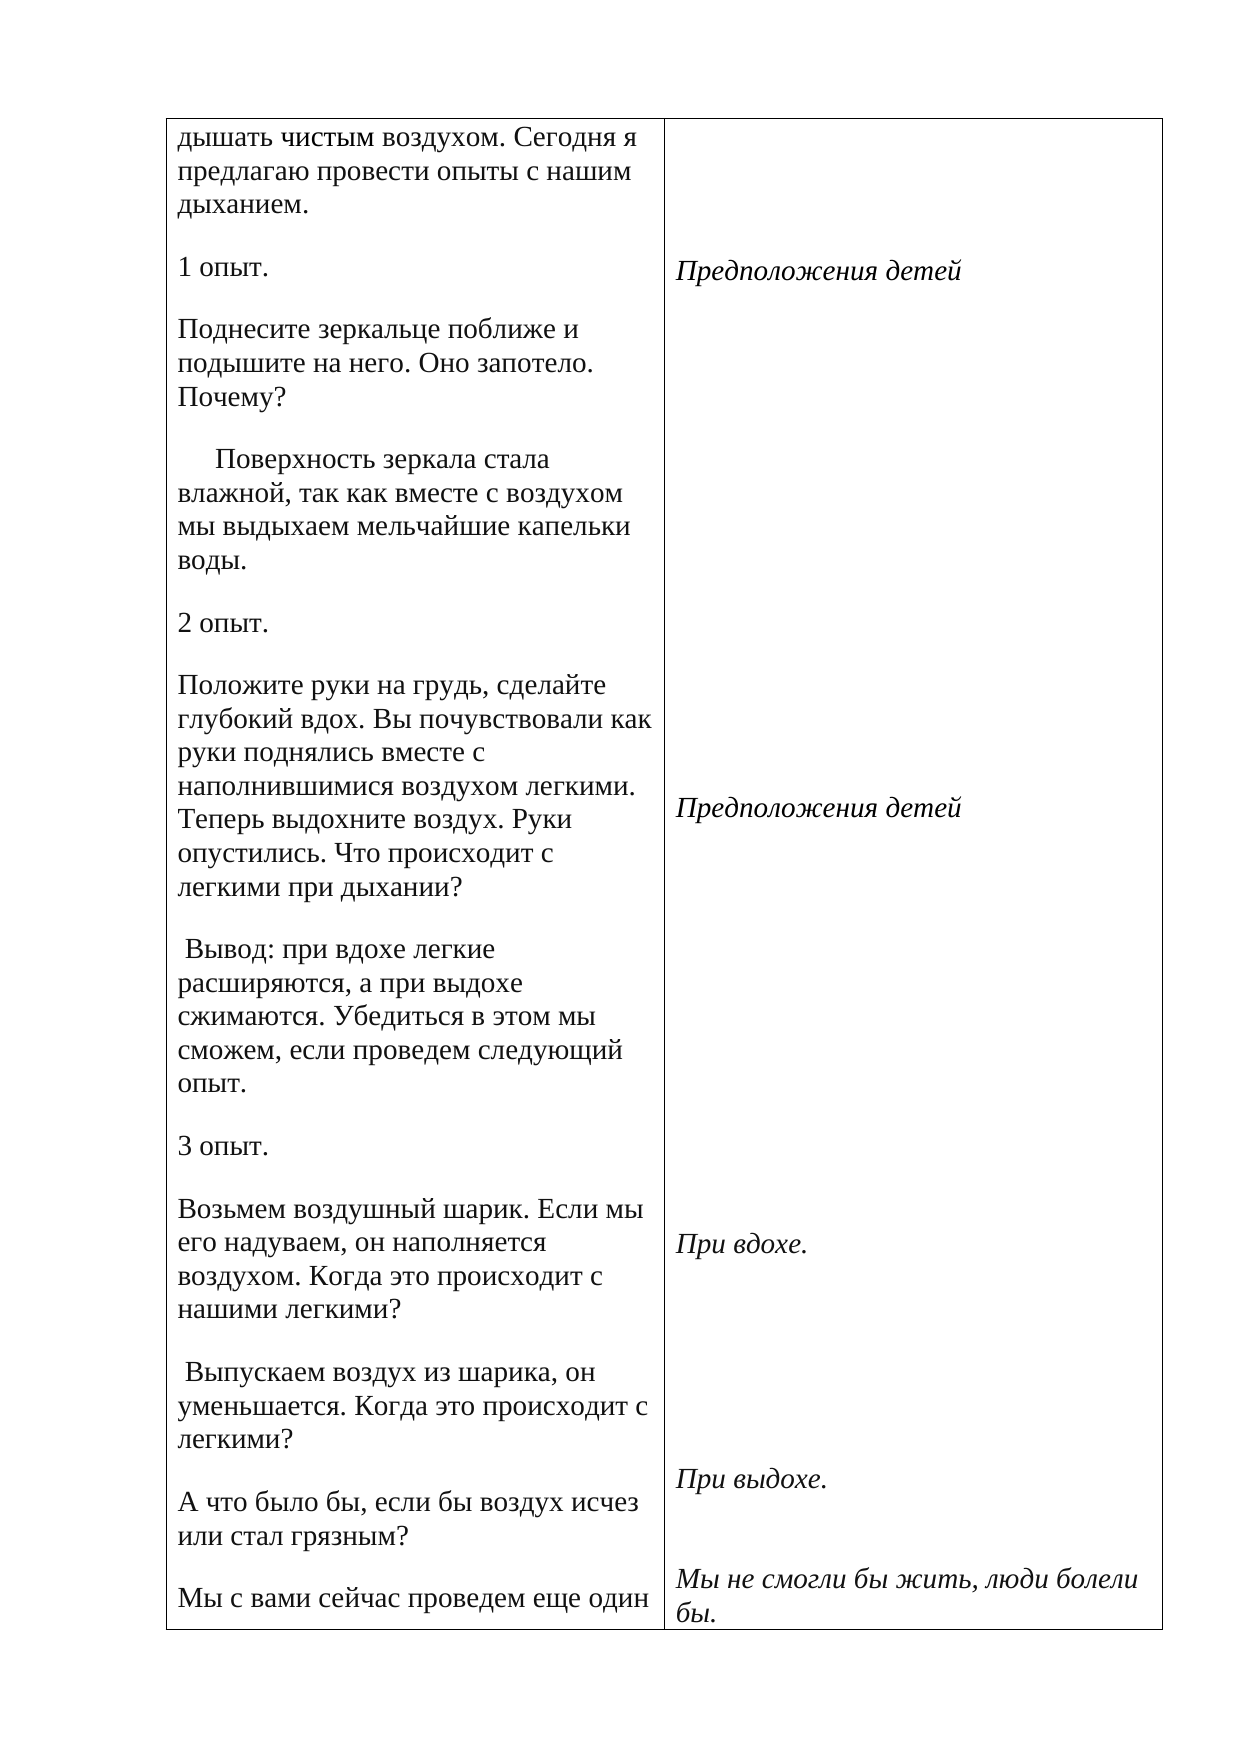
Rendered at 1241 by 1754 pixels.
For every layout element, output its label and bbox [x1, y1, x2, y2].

table_cell [167, 119, 664, 1628]
table_cell [665, 119, 1162, 1628]
